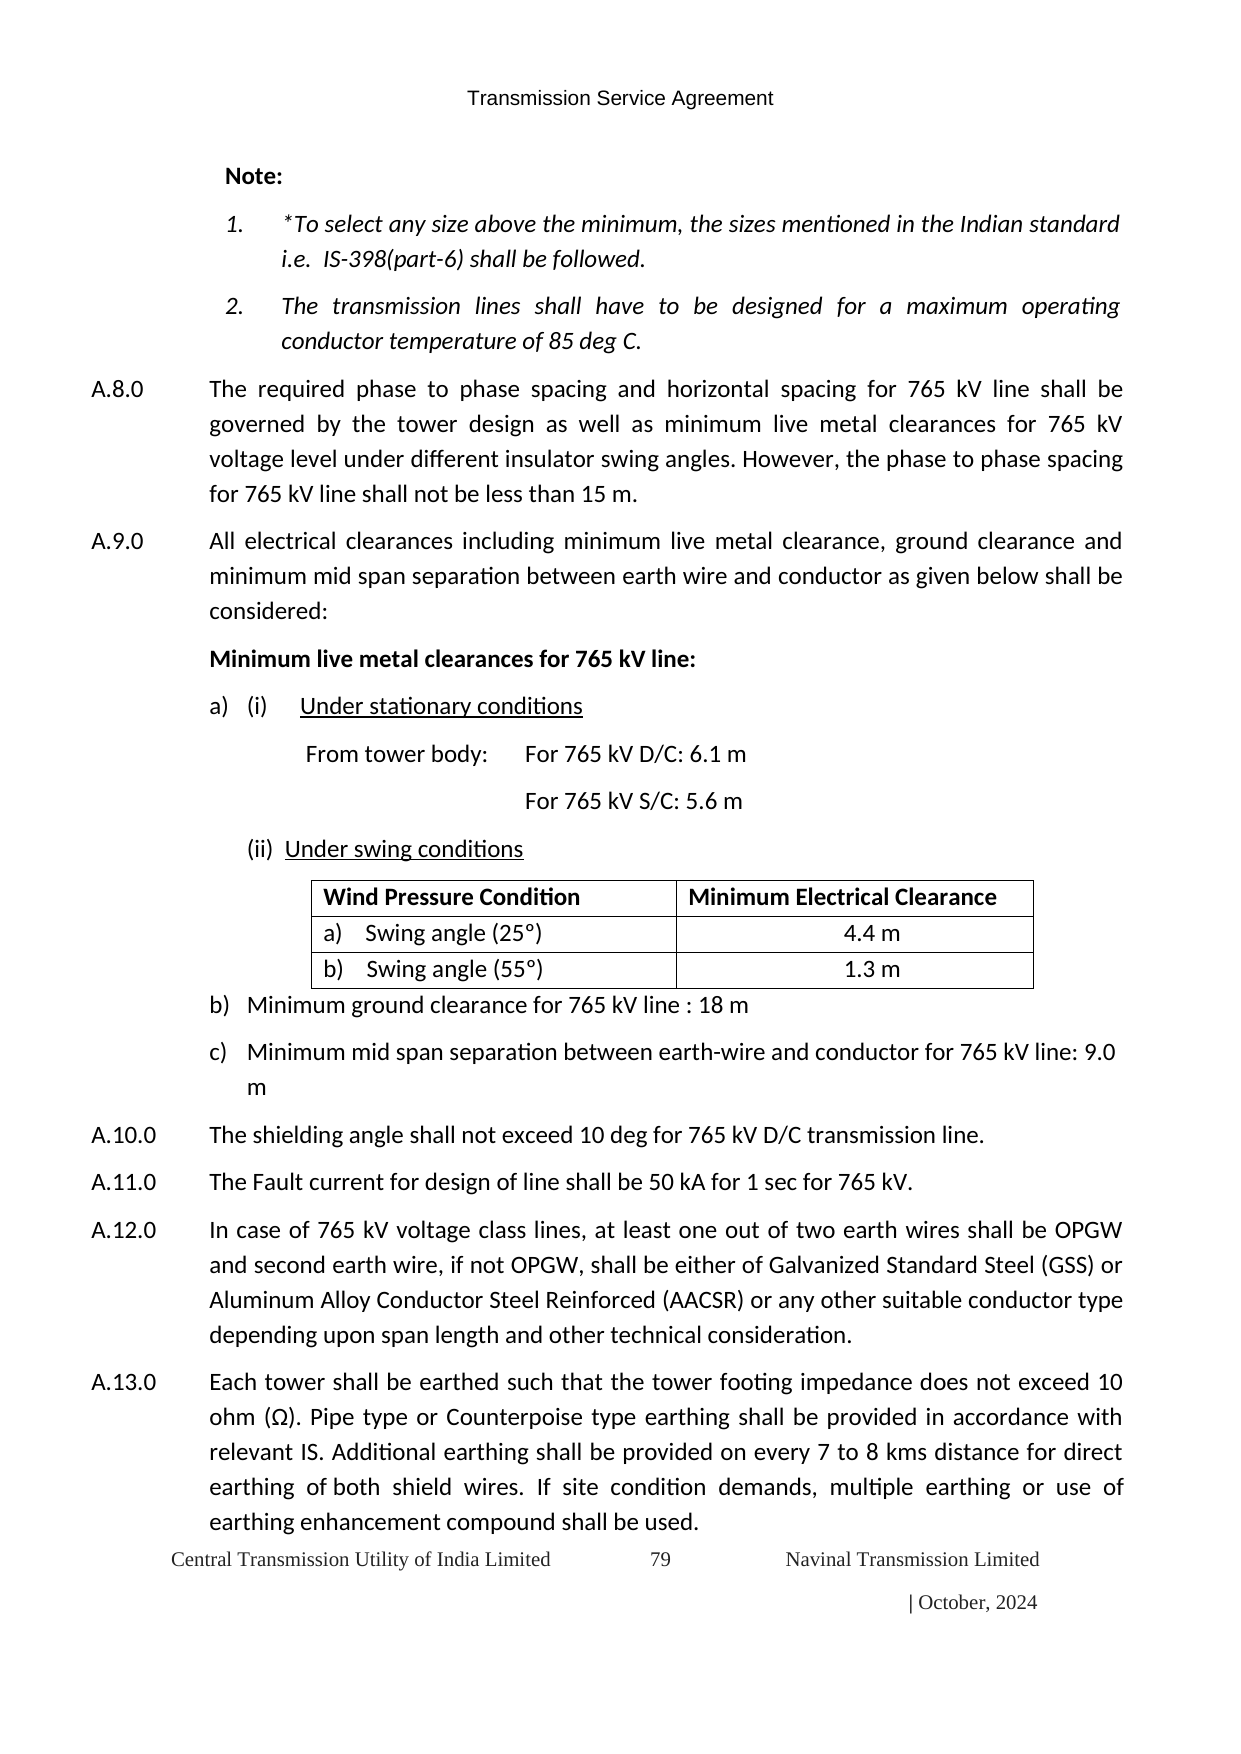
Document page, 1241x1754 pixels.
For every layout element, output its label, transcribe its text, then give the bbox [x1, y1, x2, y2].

text Note: [225, 160, 1124, 191]
text A.12.0 In case of 765 kV voltage class lines, at least one out of two earth wires shall be OPGW and second earth wire, if not OPGW, shall be either of Galvanized Standard Steel (GSS) or Aluminum Alloy Conductor Steel Reinforced (AACSR) or any other suitable conductor type depending upon span length and other technical consideration. [91, 1214, 1124, 1349]
table_cell b) Swing angle (55º) [312, 953, 676, 988]
text A.10.0 The shielding angle shall not exceed 10 deg for 765 kV D/C transmission line. [91, 1119, 1124, 1149]
table_header Wind Pressure Condition [312, 881, 676, 916]
list Minimum ground clearance for 765 kV line : 18 m [209, 989, 1124, 1019]
list *To select any size above the minimum, the sizes mentioned in the Indian standard i.e. IS-398(part-6) shall be followed. [225, 208, 1124, 273]
text (ii) Under swing conditions [247, 833, 1124, 863]
table_header Minimum Electrical Clearance [677, 881, 1033, 916]
text A.9.0 All electrical clearances including minimum live metal clearance, ground clearance and minimum mid span separation between earth wire and conductor as given below shall be considered: [91, 525, 1124, 626]
text Minimum live metal clearances for 765 kV line: [150, 643, 1124, 673]
text A.13.0 Each tower shall be earthed such that the tower footing impedance does not exceed 10 ohm (Ω). Pipe type or Counterpoise type earthing shall be provided in accordance with relevant IS. Additional earthing shall be provided on every 7 to 8 kms distance for direct earthing of both shield wires. If site condition demands, multiple earthing or use of earthing enhancement compound shall be used. [91, 1366, 1124, 1537]
list (i) Under stationary conditions [209, 690, 1124, 721]
text A.8.0 The required phase to phase spacing and horizontal spacing for 765 kV line shall be governed by the tower design as well as minimum live metal clearances for 765 kV voltage level under different insulator swing angles. However, the phase to phase spacing for 765 kV line shall not be less than 15 m. [91, 373, 1124, 508]
text For 765 kV S/C: 5.6 m [431, 785, 1124, 816]
list The transmission lines shall have to be designed for a maximum operating conductor temperature of 85 deg C. [225, 290, 1124, 356]
table_cell 1.3 m [677, 953, 1033, 988]
text A.11.0 The Fault current for design of line shall be 50 kA for 1 sec for 765 kV. [91, 1166, 1124, 1197]
table_cell a) Swing angle (25º) [312, 917, 676, 952]
table_cell 4.4 m [677, 917, 1033, 952]
text From tower body: For 765 kV D/C: 6.1 m [300, 738, 1124, 768]
list Minimum mid span separation between earth-wire and conductor for 765 kV line: 9.0 m [209, 1036, 1124, 1102]
